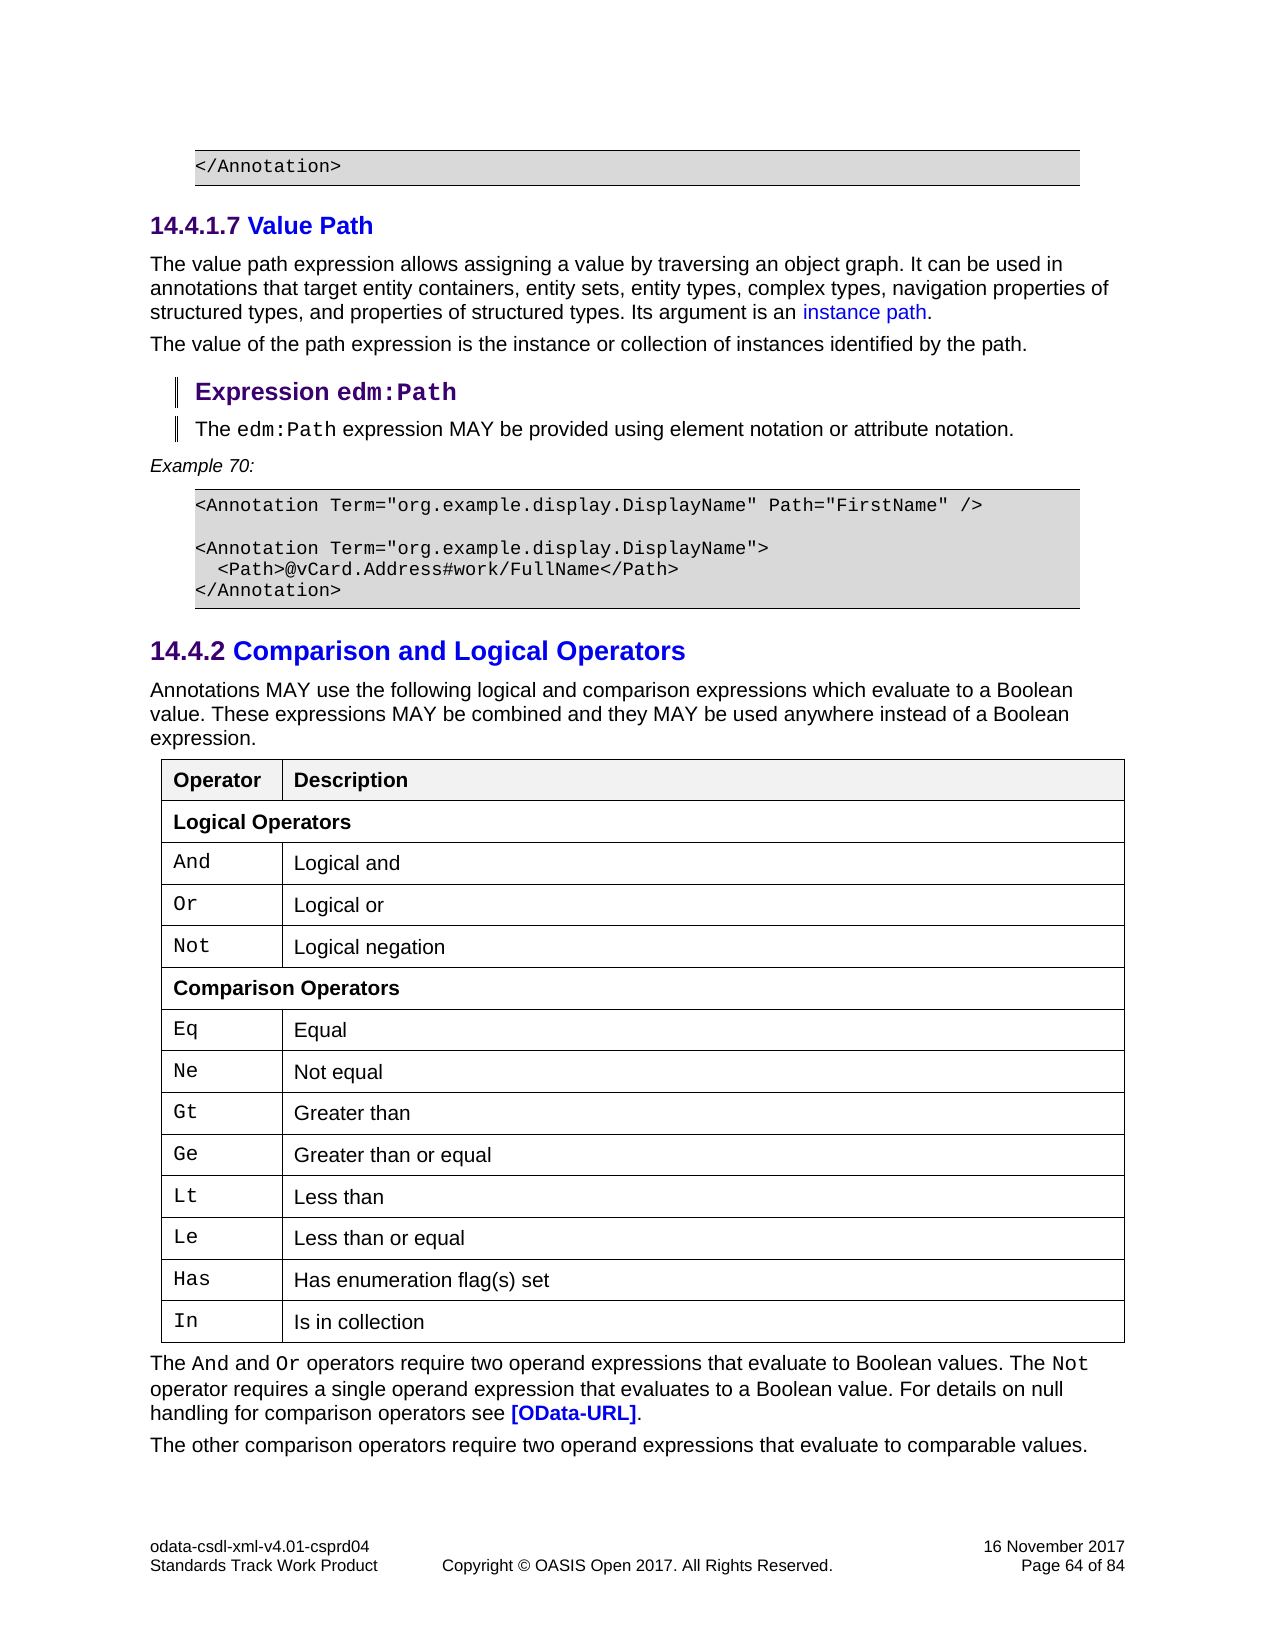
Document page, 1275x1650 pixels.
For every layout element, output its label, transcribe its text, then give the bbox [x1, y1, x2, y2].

table_cell Not equal [283, 1051, 1124, 1092]
table_cell Equal [283, 1010, 1124, 1050]
subtitle Expression edm:Path [178, 377, 1125, 408]
table_cell Logical negation [283, 926, 1124, 967]
table_cell Less than [283, 1176, 1124, 1217]
table_cell Not [162, 926, 282, 967]
table_header Operator [162, 760, 282, 800]
table_cell Comparison Operators [162, 968, 1124, 1008]
table_cell Or [162, 885, 282, 925]
table_cell Logical or [283, 885, 1124, 925]
table_cell Has [162, 1260, 282, 1300]
table_cell Le [162, 1218, 282, 1258]
table_cell Logical and [283, 843, 1124, 883]
table_cell Greater than [283, 1093, 1124, 1133]
text The value of the path expression is the instance or collection of instances identified by the path. [150, 332, 1125, 356]
text </Annotation> [195, 151, 1080, 185]
table_cell And [162, 843, 282, 883]
text Annotations MAY use the following logical and comparison expressions which evaluate to a Boolean value. These expressions MAY be combined and they MAY be used anywhere instead of a Boolean expression. [150, 678, 1125, 750]
text Example 70: [150, 455, 1125, 476]
table_cell Is in collection [283, 1301, 1124, 1342]
subtitle Comparison and Logical Operators [150, 634, 1125, 666]
table_cell Greater than or equal [283, 1135, 1124, 1175]
text <Annotation Term="org.example.display.DisplayName" Path="FirstName" /> <Annotation Term="org.example.display.DisplayName"> <Path>@vCard.Address#work/FullName</Path> </Annotation> [195, 490, 1080, 608]
text The edm:Path expression MAY be provided using element notation or attribute notation. [178, 416, 1080, 442]
text The And and Or operators require two operand expressions that evaluate to Boolean values. The Not operator requires a single operand expression that evaluates to a Boolean value. For details on null handling for comparison operators see [OData-URL]. [150, 1351, 1125, 1425]
table_cell Has enumeration flag(s) set [283, 1260, 1124, 1300]
subtitle Value Path [150, 211, 1125, 239]
table_cell Logical Operators [162, 801, 1124, 842]
table_cell Ge [162, 1135, 282, 1175]
table_header Description [283, 760, 1124, 800]
table_cell Lt [162, 1176, 282, 1217]
table_cell Eq [162, 1010, 282, 1050]
text The value path expression allows assigning a value by traversing an object graph. It can be used in annotations that target entity containers, entity sets, entity types, complex types, navigation properties of structured types, and properties of structured types. Its argument is an instance path. [150, 252, 1125, 324]
text The other comparison operators require two operand expressions that evaluate to comparable values. [150, 1433, 1125, 1457]
table_cell Ne [162, 1051, 282, 1092]
table_cell Less than or equal [283, 1218, 1124, 1258]
table_cell In [162, 1301, 282, 1342]
table_cell Gt [162, 1093, 282, 1133]
